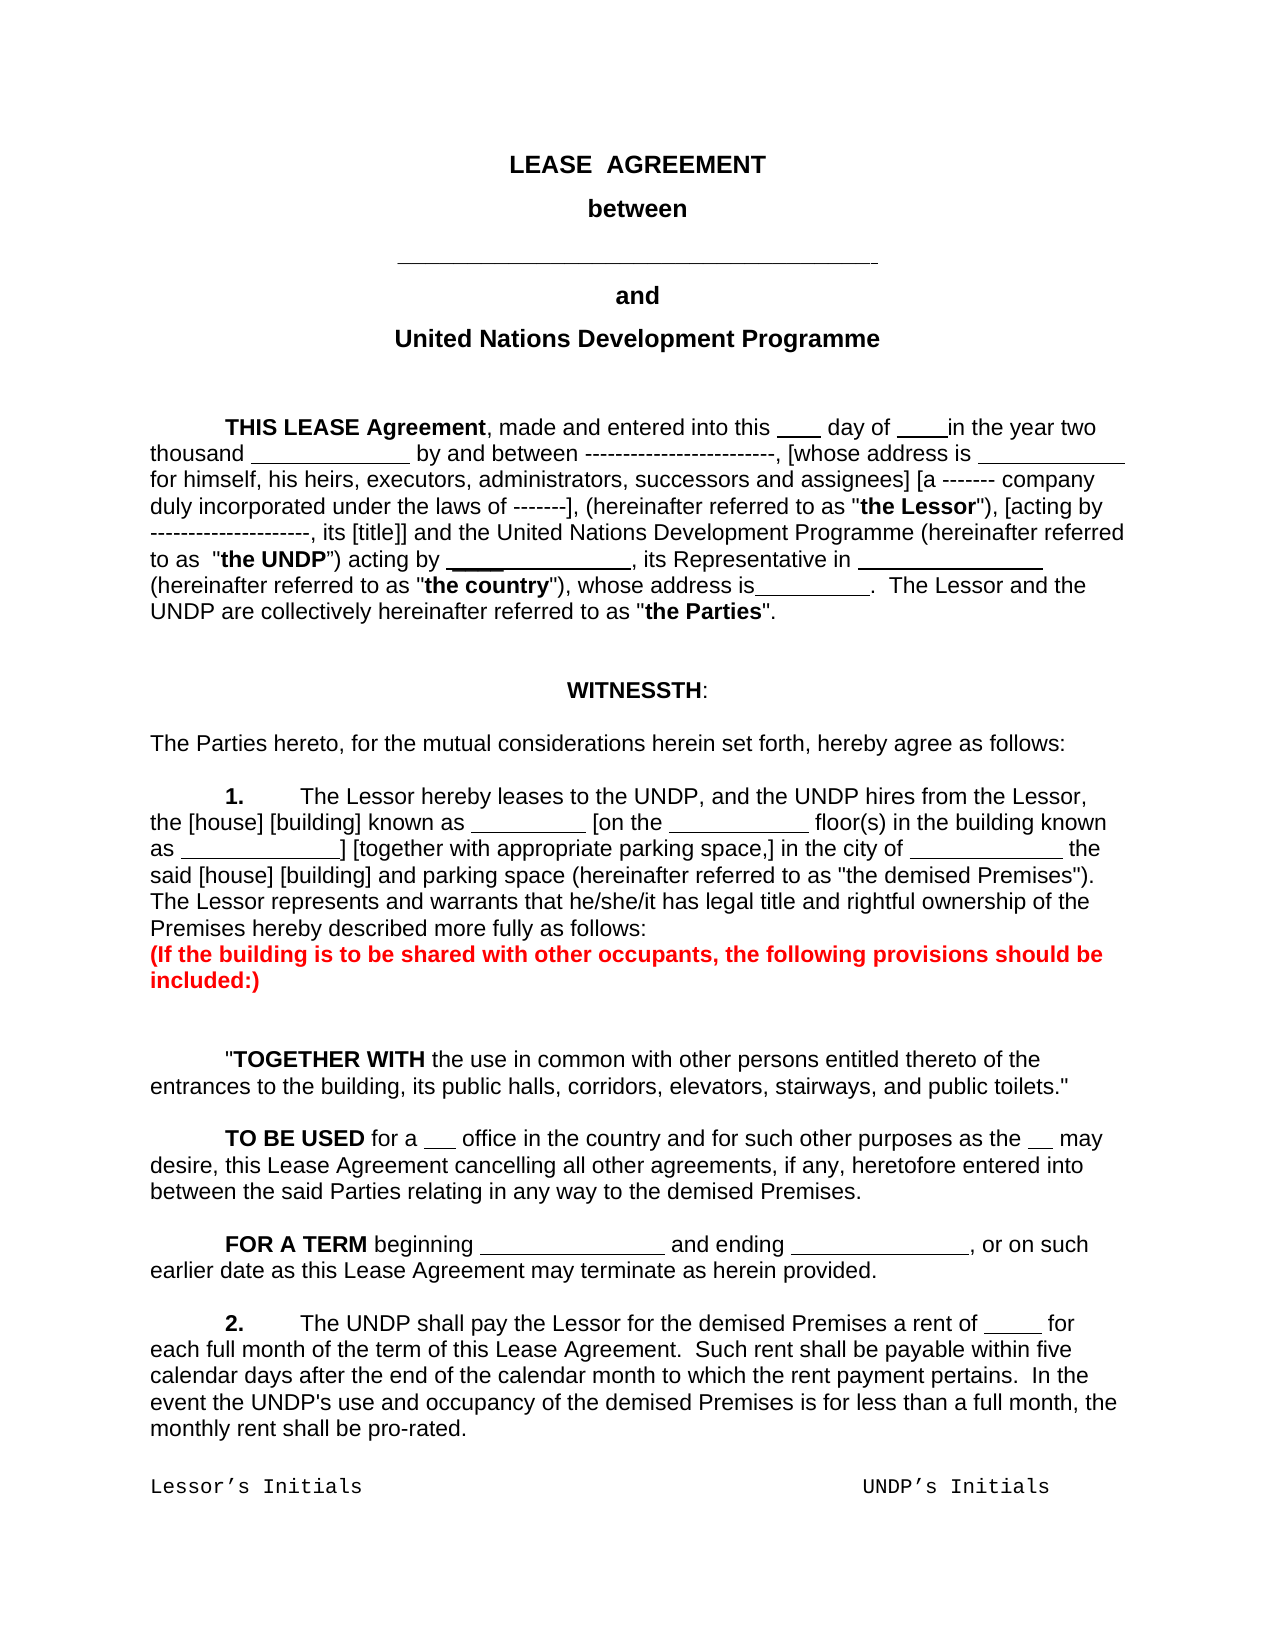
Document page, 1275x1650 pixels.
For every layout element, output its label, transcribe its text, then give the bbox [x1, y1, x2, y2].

text FOR A TERM beginning and ending , or on such earlier date as this Lease Agreement may terminate as herein provided. [150, 1231, 1125, 1283]
text and [150, 281, 1125, 309]
text 1. The Lessor hereby leases to the UNDP, and the UNDP hires from the Lessor, the [house] [building] known as [on the floor(s) in the building known as ] [together with appropriate parking space,] in the city of the said [house] [building] and parking space (hereinafter referred to as "the demised Premises"). The Lessor represents and warrants that he/she/it has legal title and rightful ownership of the Premises hereby described more fully as follows: [150, 783, 1125, 941]
text between [150, 194, 1125, 223]
text "TOGETHER WITH the use in common with other persons entitled thereto of the entrances to the building, its public halls, corridors, elevators, stairways, and public toilets." [150, 1046, 1125, 1099]
text LEASE AGREEMENT [150, 150, 1125, 179]
text 2. The UNDP shall pay the Lessor for the demised Premises a rent of for each full month of the term of this Lease Agreement. Such rent shall be payable within five calendar days after the end of the calendar month to which the rent payment pertains. In the event the UNDP's use and occupancy of the demised Premises is for less than a full month, the monthly rent shall be pro-rated. [150, 1310, 1125, 1442]
text THIS LEASE Agreement, made and entered into this day of in the year two thousand by and between -------------------------, [whose address is for himself, his heirs, executors, administrators, successors and assignees] [a ------- company duly incorporated under the laws of -------], (hereinafter referred to as "the Lessor"), [acting by ---------------------, its [title]] and the United Nations Development Programme (hereinafter referred to as "the UNDP”) acting by ____ , its Representative in (hereinafter referred to as "the country"), whose address is . The Lessor and the UNDP are collectively hereinafter referred to as "the Parties". [150, 414, 1125, 624]
text (If the building is to be shared with other occupants, the following provisions should be included:) [150, 941, 1125, 993]
text __________________________________ [150, 237, 1125, 266]
subtitle United Nations Development Programme [150, 324, 1125, 352]
text The Parties hereto, for the mutual considerations herein set forth, hereby agree as follows: [150, 730, 1125, 756]
text TO BE USED for a office in the country and for such other purposes as the may desire, this Lease Agreement cancelling all other agreements, if any, heretofore entered into between the said Parties relating in any way to the demised Premises. [150, 1125, 1125, 1204]
text WITNESSTH: [150, 677, 1125, 704]
